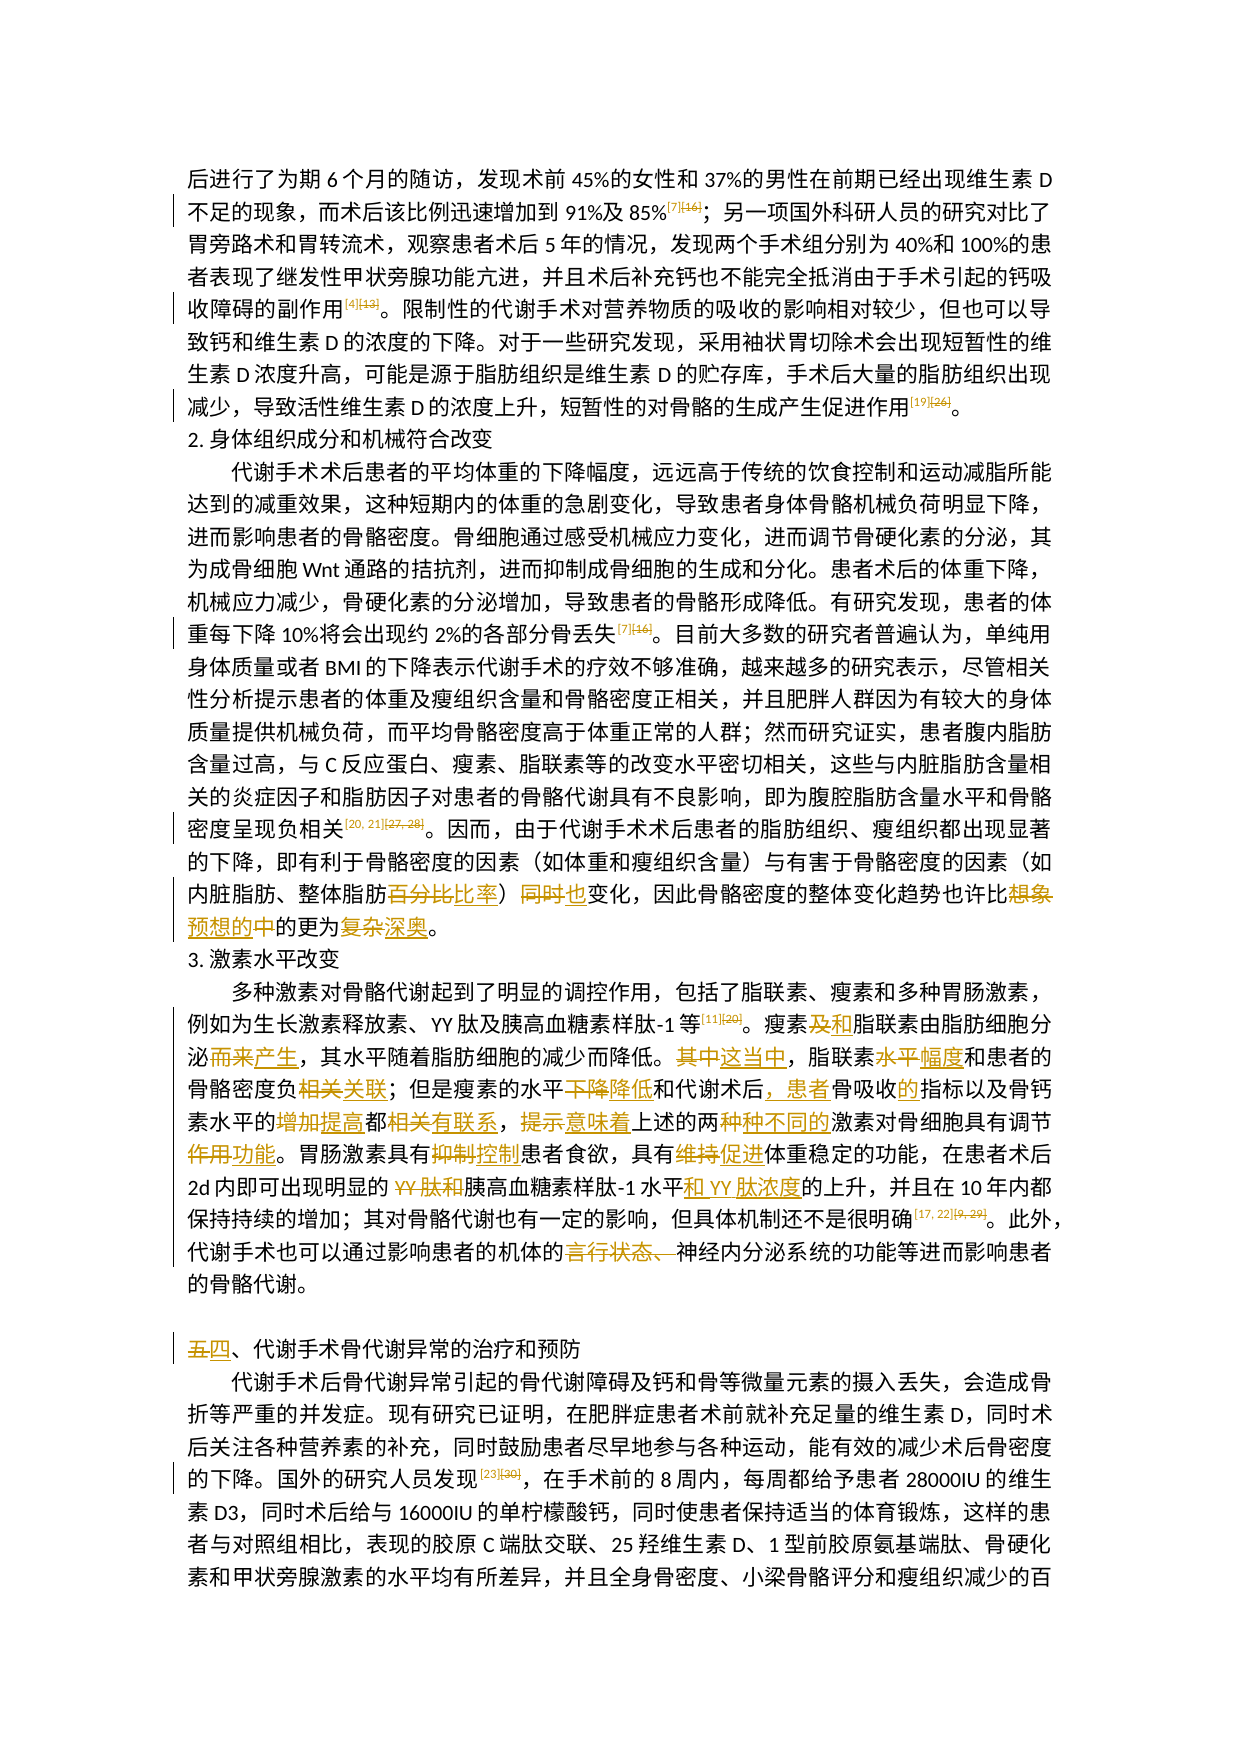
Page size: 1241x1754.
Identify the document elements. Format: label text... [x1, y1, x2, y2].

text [187, 162, 1053, 422]
text 2. 身体组织成分和机械符合改变 [187, 422, 1053, 454]
text 代谢手术术后患者的平均体重的下降幅度，远远高于传统的饮食控制和运动减脂所能达到的减重效果，这种短期内的体重的急剧变化，导致患者身体骨骼机械负荷明显下降，进而影响患者的骨骼密度。骨细胞通过感受机械应力变化，进而调节骨硬化素的分泌，其为成骨细胞Wnt通路的拮抗剂，进而抑制成骨细胞的生成和分化。患者术后的体重下降，机械应力减少，骨硬化素的分泌增加，导致患者的骨骼形成降低。有研究发现，患者的体重每下降10%将会出现约2%的各部分骨丢失。目前大多数的研究者普遍认为，单纯用身体质量或者BMI的下降表示代谢手术的疗效不够准确，越来越多的研究表示，尽管相关性分析提示患者的体重及瘦组织含量和骨骼密度正相关，并且肥胖人群因为有较大的身体质量提供机械负荷，而平均骨骼密度高于体重正常的人群；然而研究证实，患者腹内脂肪含量过高，与C反应蛋白、瘦素、脂联素等的改变水平密切相关，这些与内脏脂肪含量相关的炎症因子和脂肪因子对患者的骨骼代谢具有不良影响，即为腹腔脂肪含量水平和骨骼密度呈现负相关。因而，由于代谢手术术后患者的脂肪组织、瘦组织都出现显著的下降，即有利于骨骼密度的因素（如体重和瘦组织含量）与有害于骨骼密度的因素（如内脏脂肪、整体脂肪）变化，因此骨骼密度的整体变化趋势也许比的更为。 [187, 454, 1053, 942]
text 3. 激素水平改变 [187, 942, 1053, 974]
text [187, 1364, 1053, 1592]
text 、代谢手术骨代谢异常的治疗和预防 [187, 1332, 1053, 1364]
text 多种激素对骨骼代谢起到了明显的调控作用，包括了脂联素、瘦素和多种胃肠激素，例如为生长激素释放素、YY肽及胰高血糖素样肽-1等。瘦素脂联素由脂肪细胞分泌，其水平随着脂肪细胞的减少而降低。，脂联素和患者的骨骼密度负；但是瘦素的水平和代谢术后骨吸收指标以及骨钙素水平的都，上述的两激素对骨细胞具有调节。胃肠激素具有患者食欲，具有体重稳定的功能，在患者术后2d内即可出现明显的胰高血糖素样肽-1水平的上升，并且在10年内都保持持续的增加；其对骨骼代谢也有一定的影响，但具体机制还不是很明确。此外，代谢手术也可以通过影响患者的机体的神经内分泌系统的功能等进而影响患者的骨骼代谢。 [187, 974, 1053, 1299]
